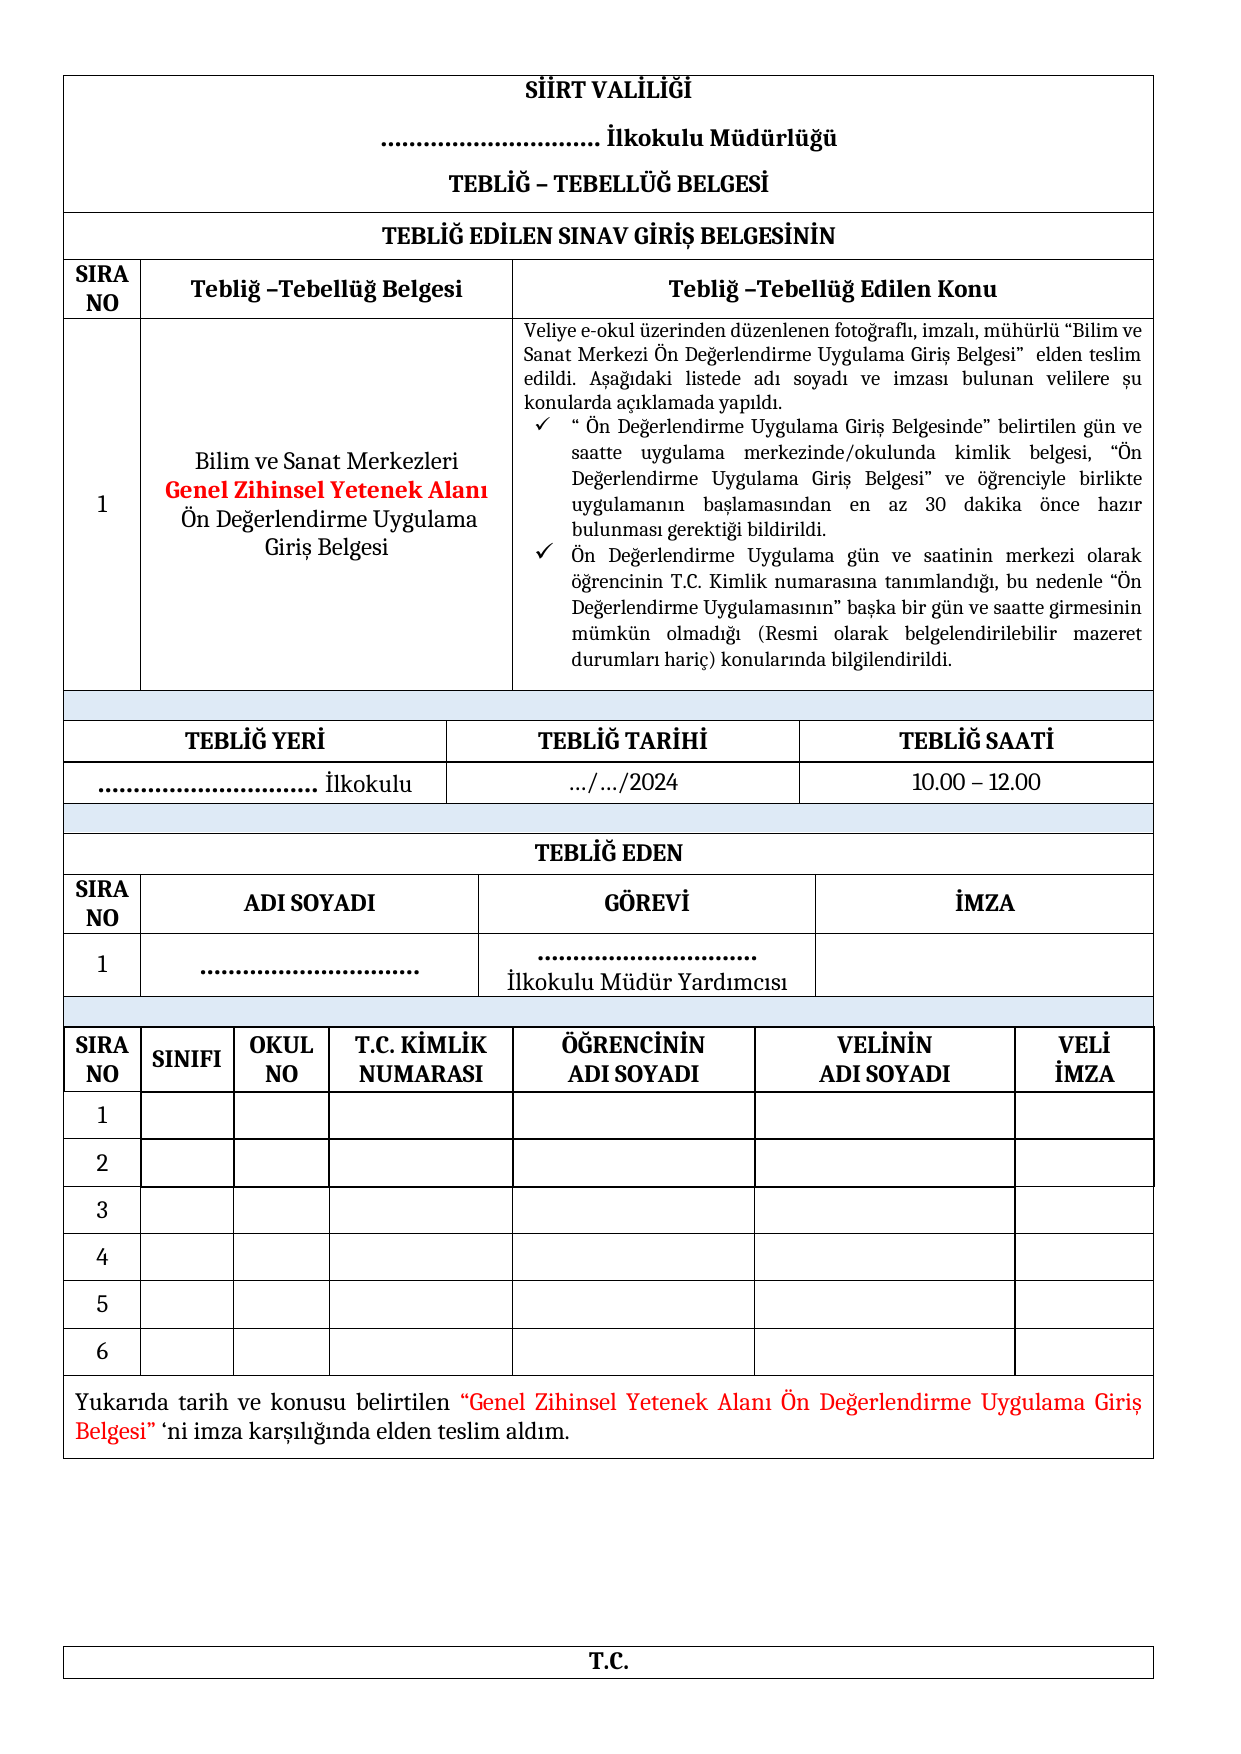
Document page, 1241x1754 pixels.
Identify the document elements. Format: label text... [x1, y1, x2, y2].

table_cell TEBLİĞ EDİLEN SINAV GİRİŞ BELGESİNİN [64, 213, 1153, 259]
table_cell [1016, 1281, 1153, 1327]
table_cell [234, 1329, 329, 1375]
table_cell [514, 1140, 754, 1186]
table_cell [330, 1281, 512, 1327]
table_cell Bilim ve Sanat Merkezleri Genel Zihinsel Yetenek Alanı Ön Değerlendirme Uygulama Giriş Belgesi [141, 319, 512, 690]
table_cell Tebliğ –Tebellüğ Edilen Konu [513, 260, 1153, 318]
table_cell [514, 1093, 754, 1138]
table_cell TEBLİĞ SAATİ [800, 721, 1153, 761]
table_cell 1 [64, 1092, 140, 1138]
table_cell 1 [64, 319, 140, 690]
table_cell [1016, 1234, 1153, 1280]
table_cell VELİNİN ADI SOYADI [756, 1028, 1014, 1091]
table_cell 5 [64, 1281, 140, 1327]
table_cell …/…/2024 [447, 763, 799, 803]
table_cell [330, 1188, 512, 1233]
table_cell [513, 1281, 754, 1327]
table_cell TEBLİĞ EDEN [64, 834, 1153, 874]
table_cell [1016, 1329, 1153, 1375]
table_cell Yukarıda tarih ve konusu belirtilen “Genel Zihinsel Yetenek Alanı Ön Değerlendirme Uygulama Giriş Belgesi” ‘ni imza karşılığında elden teslim aldım. [64, 1376, 1153, 1457]
table_cell SIRA NO [64, 260, 140, 318]
table_cell [1016, 1187, 1153, 1233]
table_cell [141, 1281, 233, 1327]
table_cell [755, 1234, 1014, 1280]
table_cell [330, 1329, 512, 1375]
table_cell [1016, 1093, 1153, 1138]
table_cell Veliye e-okul üzerinden düzenlenen fotoğraflı, imzalı, mühürlü “Bilim ve Sanat Merkezi Ön Değerlendirme Uygulama Giriş Belgesi” elden teslim edildi. Aşağıdaki listede adı soyadı ve imzası bulunan velilere şu konularda açıklamada yapıldı. “ Ön Değerlendirme Uygulama Giriş Belgesinde” belirtilen gün ve saatte uygulama merkezinde/okulunda kimlik belgesi, “Ön Değerlendirme Uygulama Giriş Belgesi” ve öğrenciyle birlikte uygulamanın başlamasından en az 30 dakika önce hazır bulunması gerektiği bildirildi. Ön Değerlendirme Uygulama gün ve saatinin merkezi olarak öğrencinin T.C. Kimlik numarasına tanımlandığı, bu nedenle “Ön Değerlendirme Uygulamasının” başka bir gün ve saatte girmesinin mümkün olmadığı (Resmi olarak belgelendirilebilir mazeret durumları hariç) konularında bilgilendirildi. [513, 319, 1153, 690]
table_cell 4 [64, 1234, 140, 1280]
table_cell [756, 1140, 1014, 1186]
table_cell [330, 1093, 512, 1138]
table_cell SIRA NO [64, 875, 140, 932]
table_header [64, 1647, 1153, 1678]
table_cell TEBLİĞ YERİ [64, 721, 446, 761]
table_cell [755, 1329, 1014, 1375]
table_cell T.C. KİMLİK NUMARASI [330, 1028, 512, 1091]
table_cell 3 [64, 1187, 140, 1233]
table_cell [141, 1329, 233, 1375]
table_cell 10.00 – 12.00 [800, 763, 1153, 803]
table_cell [755, 1281, 1014, 1327]
table_cell [330, 1140, 512, 1186]
table_cell [513, 1188, 754, 1233]
table_cell [142, 1140, 233, 1186]
table_cell …………………………. İlkokulu Müdür Yardımcısı [479, 934, 815, 996]
table_cell …………………………. [141, 934, 478, 996]
table_cell GÖREVİ [479, 875, 815, 932]
table_cell [142, 1093, 233, 1138]
table_cell OKUL NO [235, 1028, 328, 1091]
table_cell [234, 1188, 329, 1233]
table_cell 2 [64, 1139, 140, 1186]
table_cell Tebliğ –Tebellüğ Belgesi [141, 260, 512, 318]
table_cell [1016, 1140, 1153, 1186]
table_cell [234, 1234, 329, 1280]
table_cell TEBLİĞ TARİHİ [447, 721, 799, 761]
table_cell …………………………. İlkokulu [64, 763, 446, 803]
table_cell ADI SOYADI [141, 875, 478, 932]
table_cell 1 [64, 934, 140, 996]
table_cell [755, 1188, 1014, 1233]
table_cell [235, 1093, 328, 1138]
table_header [64, 76, 1153, 212]
table_cell [64, 691, 1153, 720]
table_cell 6 [64, 1329, 140, 1375]
table_cell [816, 934, 1153, 996]
table_cell [235, 1140, 328, 1186]
table_cell [330, 1234, 512, 1280]
table_cell [141, 1234, 233, 1280]
table_cell [234, 1281, 329, 1327]
table_cell [513, 1329, 754, 1375]
table_cell ÖĞRENCİNİN ADI SOYADI [514, 1028, 754, 1091]
table_cell [513, 1234, 754, 1280]
table_cell [64, 997, 1153, 1026]
table_cell VELİ İMZA [1016, 1028, 1153, 1091]
table_cell SIRA NO [65, 1028, 140, 1091]
table_cell İMZA [816, 875, 1153, 932]
table_cell [756, 1093, 1014, 1138]
table_cell SINIFI [142, 1028, 233, 1091]
table_cell [64, 804, 1153, 832]
table_cell [141, 1188, 233, 1233]
